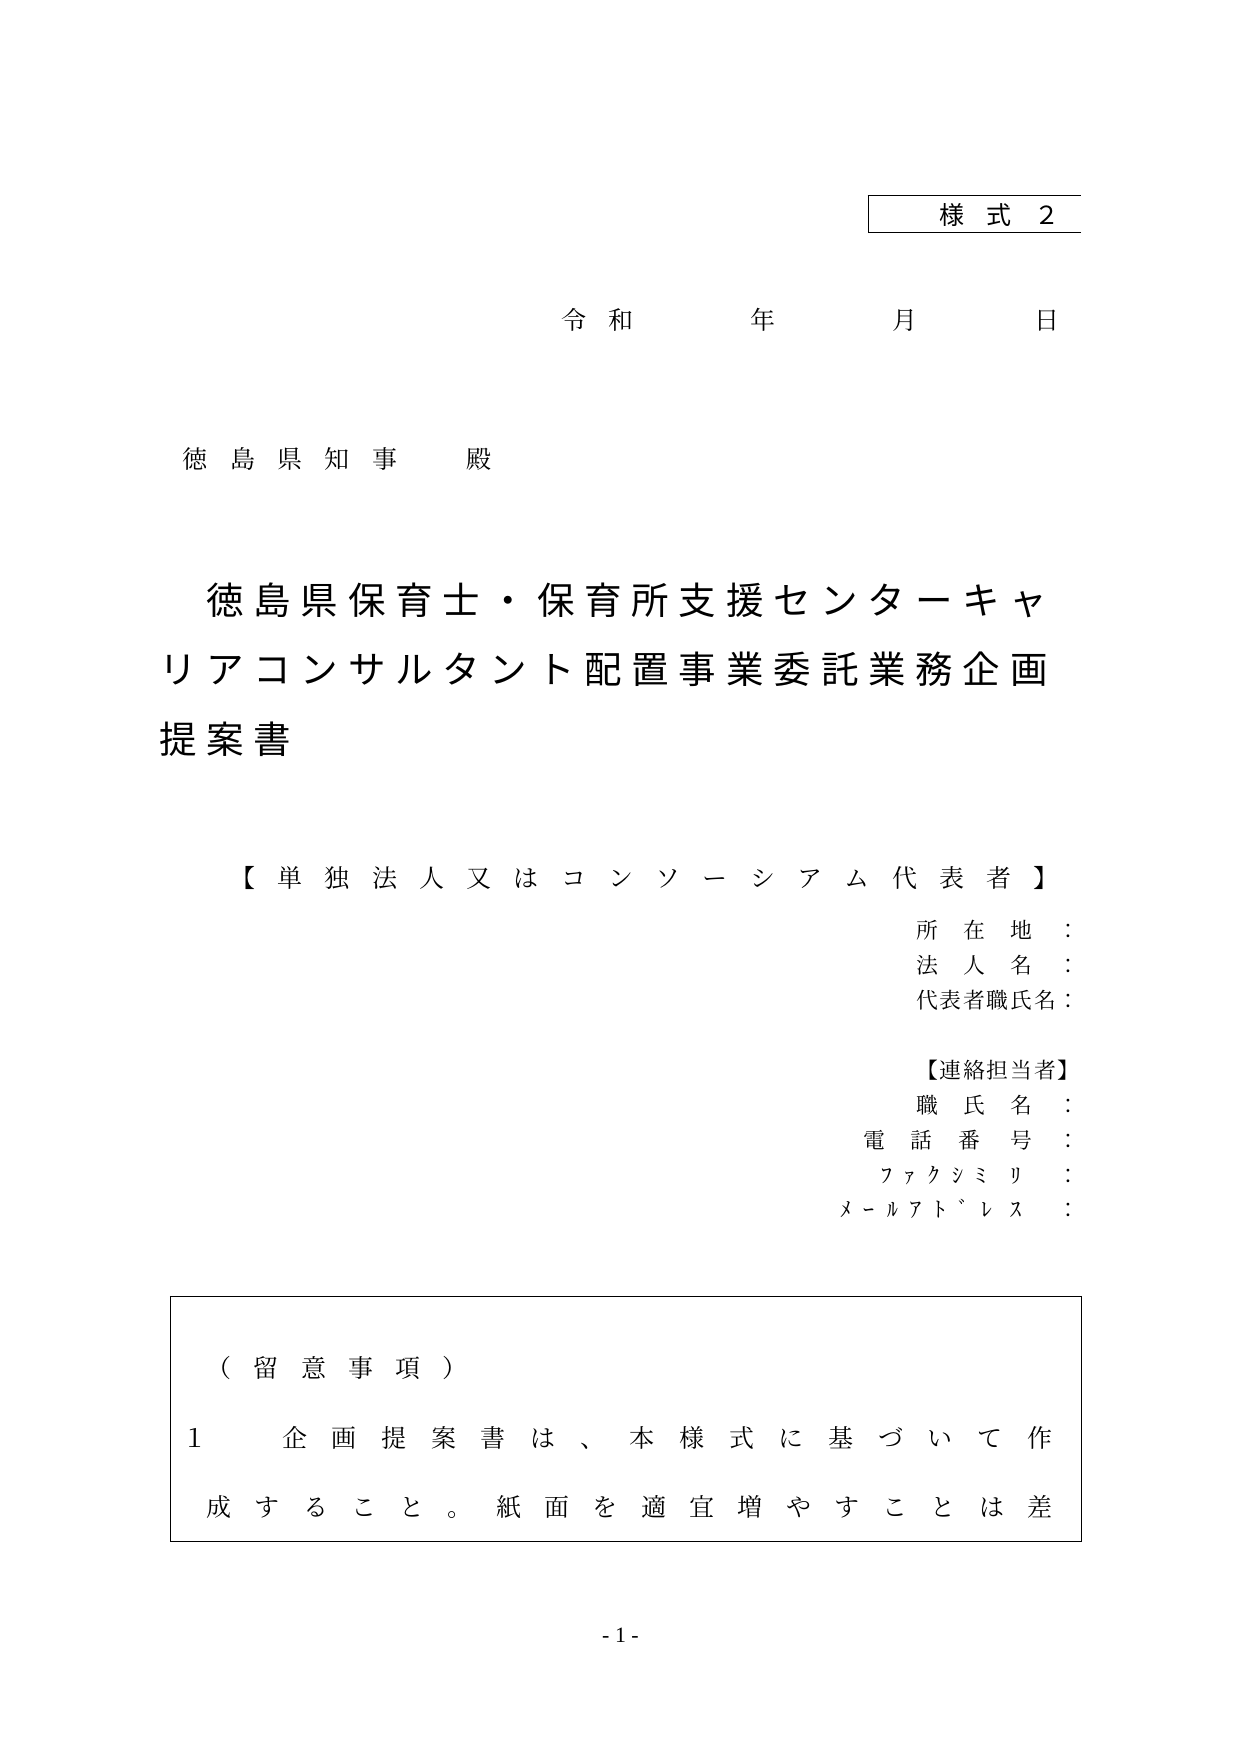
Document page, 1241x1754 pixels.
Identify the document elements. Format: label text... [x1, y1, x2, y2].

text 【連絡担当者】 [159, 1051, 1081, 1086]
text ﾒｰﾙｱﾄﾞﾚｽ ： [159, 1191, 1081, 1226]
table_header （留意事項） １ 企画提案書は、本様式に基づいて作成すること。紙面を適宜増やすことは差し支えないこと。 ２ 本様式の規格は、Ａ４版縦とする。 ３ 文書を補完するための写真やイラスト、イメージ図は使用して差し支えない。 ４ プレゼンテーションで使用する資料は本企画提案書のみとし、他の資料や機材等の使用は認めないので、この点に留意して作成すること。 [171, 1297, 1081, 1541]
text 法 人 名 ： [159, 947, 1081, 982]
text 職 氏 名 ： [159, 1086, 1081, 1121]
text 令和 年 月 日 [159, 284, 1081, 353]
text 徳島県保育士・保育所支援センターキャリアコンサルタント配置事業委託業務企画提案書 [159, 563, 1081, 772]
text ﾌｧｸｼﾐﾘ ： [159, 1156, 1081, 1191]
text 電話番号 ： [159, 1121, 1081, 1156]
text 【単独法人又はコンソーシアム代表者】 [159, 842, 1081, 912]
text 所 在 地 ： [159, 912, 1081, 947]
text 様式２ [159, 179, 1081, 249]
text 代表者職氏名： [159, 982, 1081, 1017]
text 徳島県知事 殿 [159, 423, 1081, 493]
